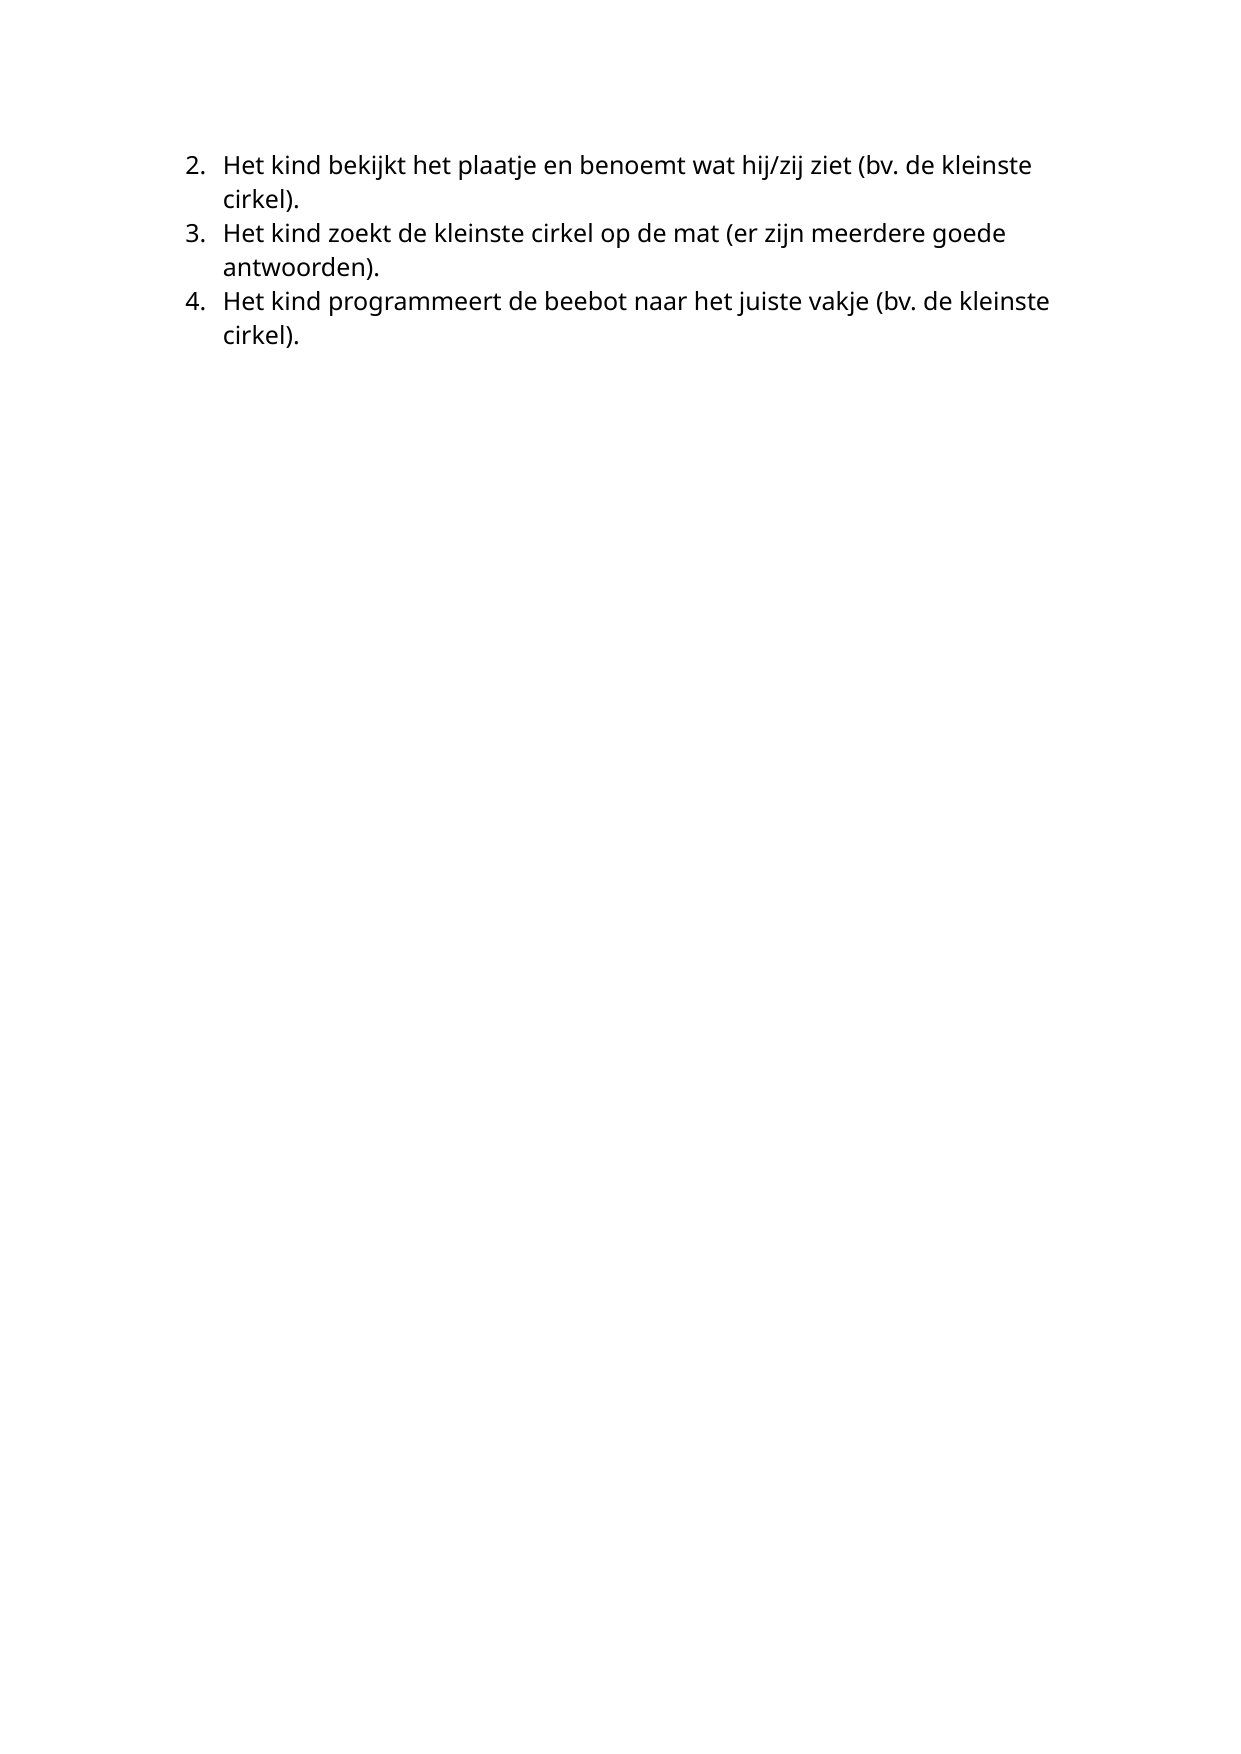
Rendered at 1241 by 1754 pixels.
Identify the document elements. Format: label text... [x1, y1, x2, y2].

list Het kind zoekt de kleinste cirkel op de mat (er zijn meerdere goede antwoorden). [185, 216, 1093, 284]
list Het kind bekijkt het plaatje en benoemt wat hij/zij ziet (bv. de kleinste cirkel). [185, 148, 1093, 216]
list Het kind programmeert de beebot naar het juiste vakje (bv. de kleinste cirkel). [185, 284, 1093, 352]
